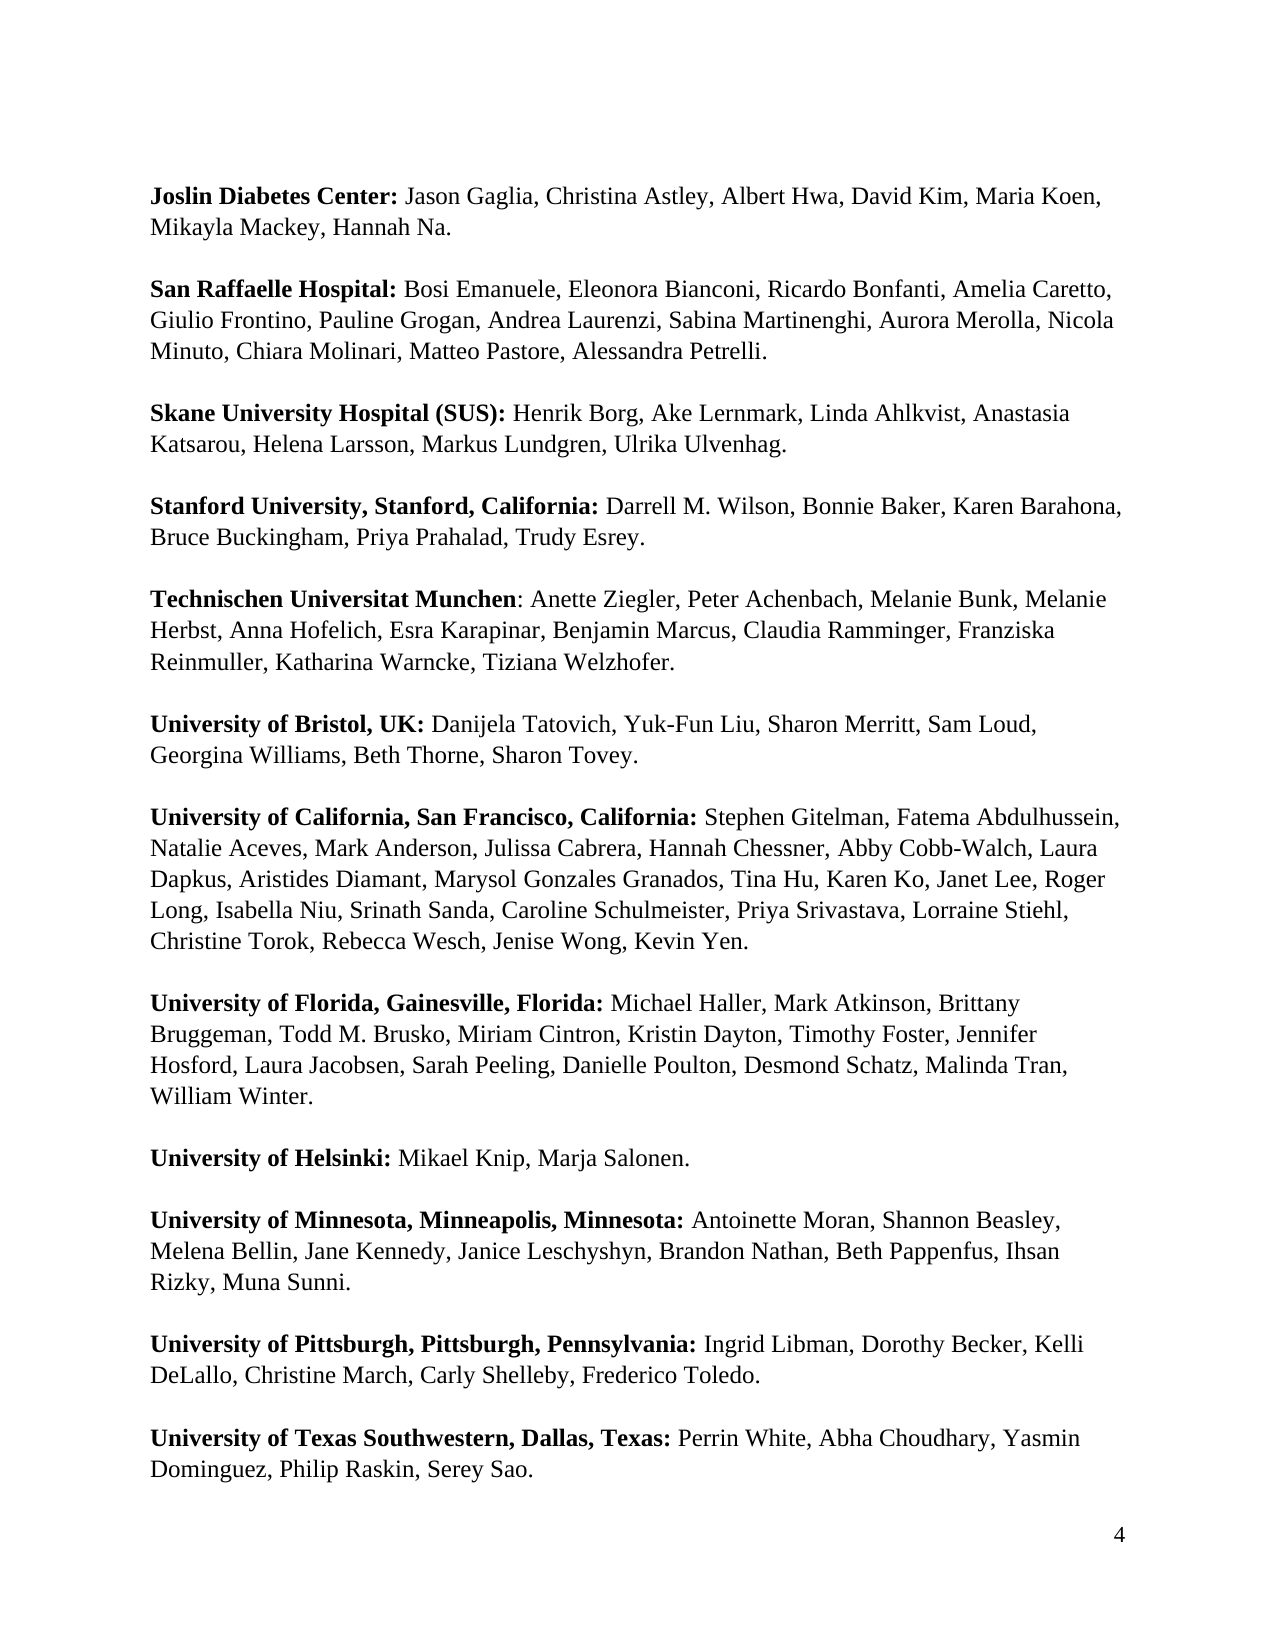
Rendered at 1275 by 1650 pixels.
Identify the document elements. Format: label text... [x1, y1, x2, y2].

text University of Texas Southwestern, Dallas, Texas: Perrin White, Abha Choudhary, Yasmin Dominguez, Philip Raskin, Serey Sao. [150, 1423, 1125, 1482]
text University of Bristol, UK: Danijela Tatovich, Yuk-Fun Liu, Sharon Merritt, Sam Loud, Georgina Williams, Beth Thorne, Sharon Tovey. [150, 709, 1125, 768]
text University of Helsinki: Mikael Knip, Marja Salonen. [150, 1143, 1125, 1172]
text University of California, San Francisco, California: Stephen Gitelman, Fatema Abdulhussein, Natalie Aceves, Mark Anderson, Julissa Cabrera, Hannah Chessner, Abby Cobb-Walch, Laura Dapkus, Aristides Diamant, Marysol Gonzales Granados, Tina Hu, Karen Ko, Janet Lee, Roger Long, Isabella Niu, Srinath Sanda, Caroline Schulmeister, Priya Srivastava, Lorraine Stiehl, Christine Torok, Rebecca Wesch, Jenise Wong, Kevin Yen. [150, 802, 1125, 955]
text Stanford University, Stanford, California: Darrell M. Wilson, Bonnie Baker, Karen Barahona, Bruce Buckingham, Priya Prahalad, Trudy Esrey. [150, 491, 1125, 551]
text Skane University Hospital (SUS): Henrik Borg, Ake Lernmark, Linda Ahlkvist, Anastasia Katsarou, Helena Larsson, Markus Lundgren, Ulrika Ulvenhag. [150, 398, 1125, 458]
text San Raffaelle Hospital: Bosi Emanuele, Eleonora Bianconi, Ricardo Bonfanti, Amelia Caretto, Giulio Frontino, Pauline Grogan, Andrea Laurenzi, Sabina Martinenghi, Aurora Merolla, Nicola Minuto, Chiara Molinari, Matteo Pastore, Alessandra Petrelli. [150, 274, 1125, 365]
text Joslin Diabetes Center: Jason Gaglia, Christina Astley, Albert Hwa, David Kim, Maria Koen, Mikayla Mackey, Hannah Na. [150, 181, 1125, 241]
text University of Minnesota, Minneapolis, Minnesota: Antoinette Moran, Shannon Beasley, Melena Bellin, Jane Kennedy, Janice Leschyshyn, Brandon Nathan, Beth Pappenfus, Ihsan Rizky, Muna Sunni. [150, 1205, 1125, 1296]
text University of Pittsburgh, Pittsburgh, Pennsylvania: Ingrid Libman, Dorothy Becker, Kelli DeLallo, Christine March, Carly Shelleby, Frederico Toledo. [150, 1329, 1125, 1389]
text Technischen Universitat Munchen: Anette Ziegler, Peter Achenbach, Melanie Bunk, Melanie Herbst, Anna Hofelich, Esra Karapinar, Benjamin Marcus, Claudia Ramminger, Franziska Reinmuller, Katharina Warncke, Tiziana Welzhofer. [150, 584, 1125, 675]
text University of Florida, Gainesville, Florida: Michael Haller, Mark Atkinson, Brittany Bruggeman, Todd M. Brusko, Miriam Cintron, Kristin Dayton, Timothy Foster, Jennifer Hosford, Laura Jacobsen, Sarah Peeling, Danielle Poulton, Desmond Schatz, Malinda Tran, William Winter. [150, 988, 1125, 1110]
